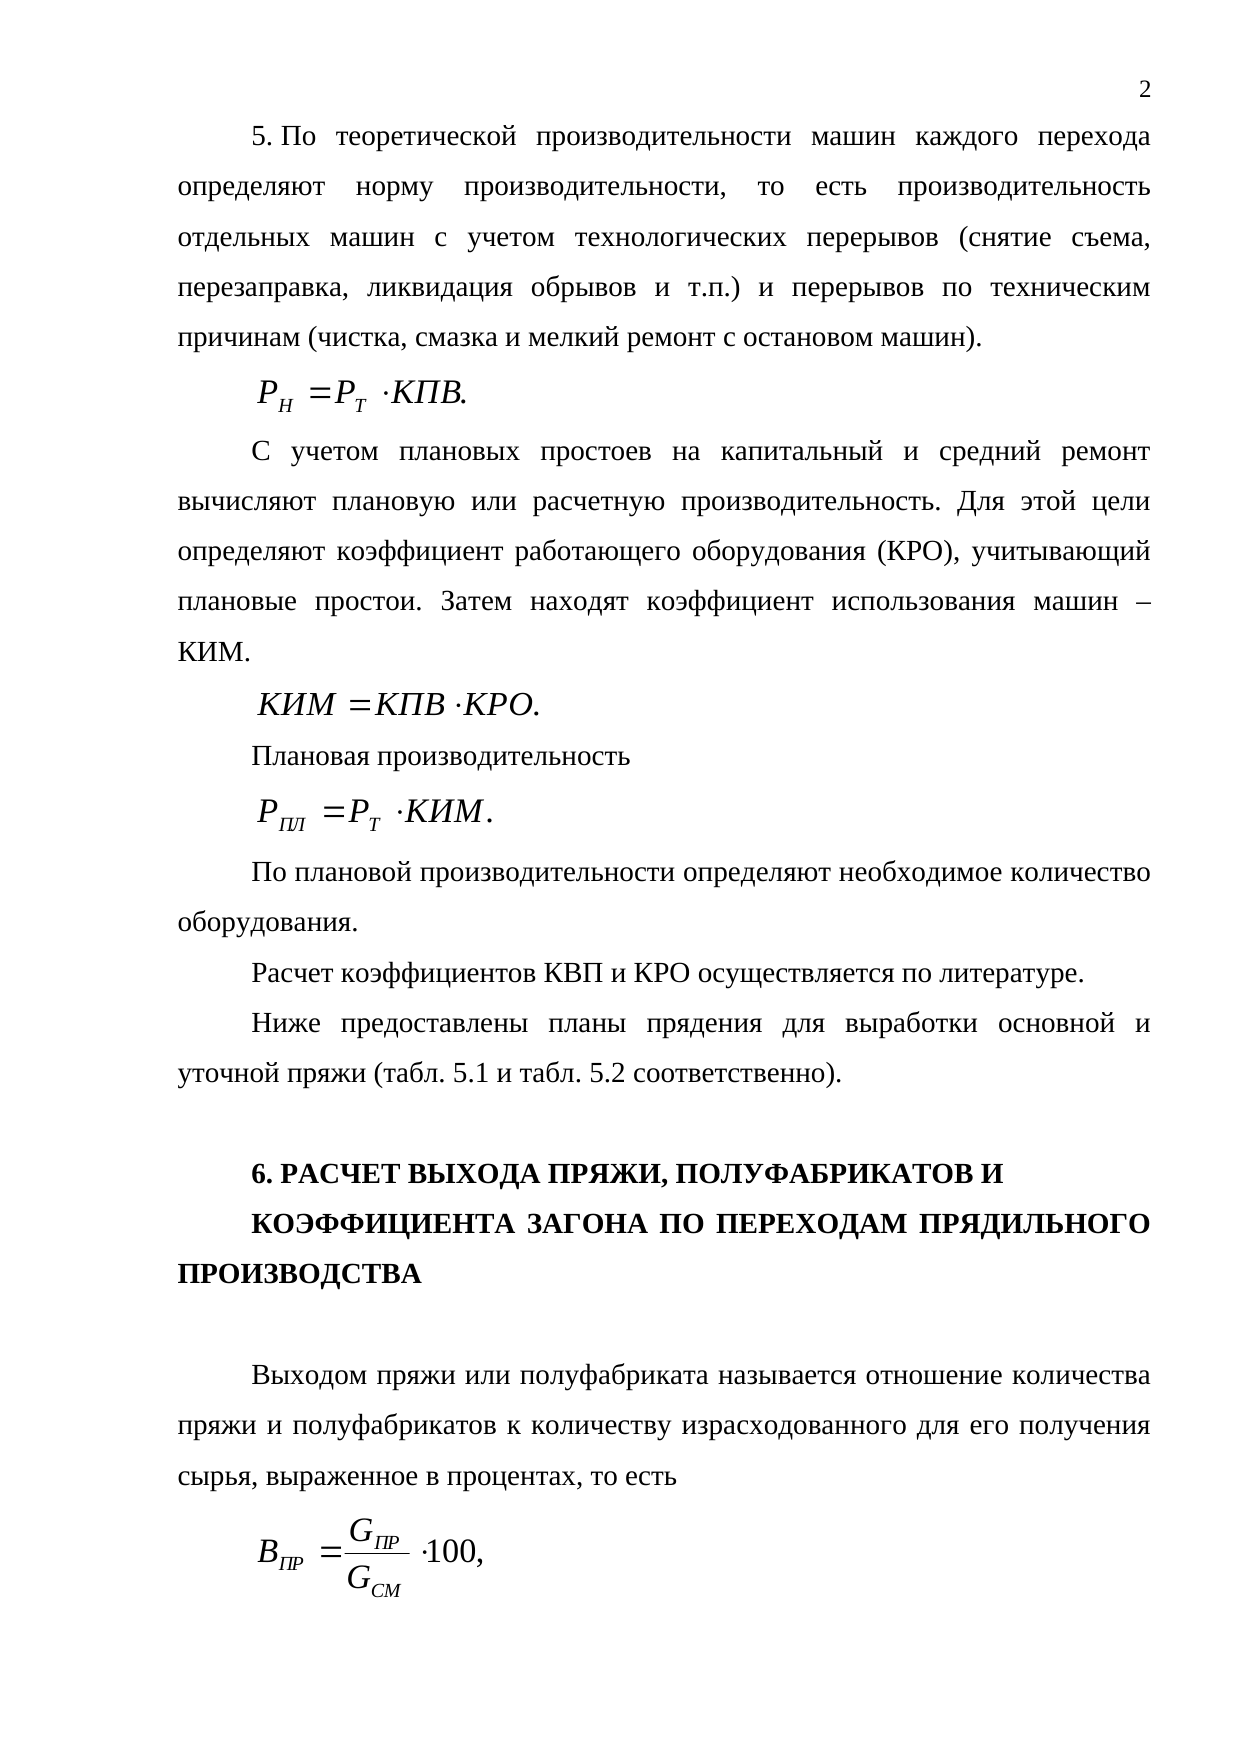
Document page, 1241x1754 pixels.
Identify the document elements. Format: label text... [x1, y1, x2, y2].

list По теоретической производительности машин каждого перехода определяют норму производительности, то есть производительность отдельных машин с учетом технологических перерывов (снятие съема, перезаправка, ликвидация обрывов и т.п.) и перерывов по техническим причинам (чистка, смазка и мелкий ремонт с остановом машин). [177, 118, 1152, 353]
text Ниже предоставлены планы прядения для выработки основной и уточной пряжи (табл. 5.1 и табл. 5.2 соответственно). [177, 1005, 1152, 1089]
text Расчет коэффициентов КВП и КРО осуществляется по литературе. [177, 955, 1152, 988]
text 6. Расчет выхода пряжи, полуфабрикатов и [177, 1156, 1152, 1189]
text Выходом пряжи или полуфабриката называется отношение количества пряжи и полуфабрикатов к количеству израсходованного для его получения сырья, выраженное в процентах, то есть [177, 1357, 1152, 1491]
text коэффициента загона по переходам прядильного производства [177, 1206, 1152, 1290]
text Плановая производительность [177, 738, 1152, 771]
text По плановой производительности определяют необходимое количество оборудования. [177, 854, 1152, 938]
text С учетом плановых простоев на капитальный и средний ремонт вычисляют плановую или расчетную производительность. Для этой цели определяют коэффициент работающего оборудования (КРО), учитывающий плановые простои. Затем находят коэффициент использования машин – КИМ. [177, 433, 1152, 667]
